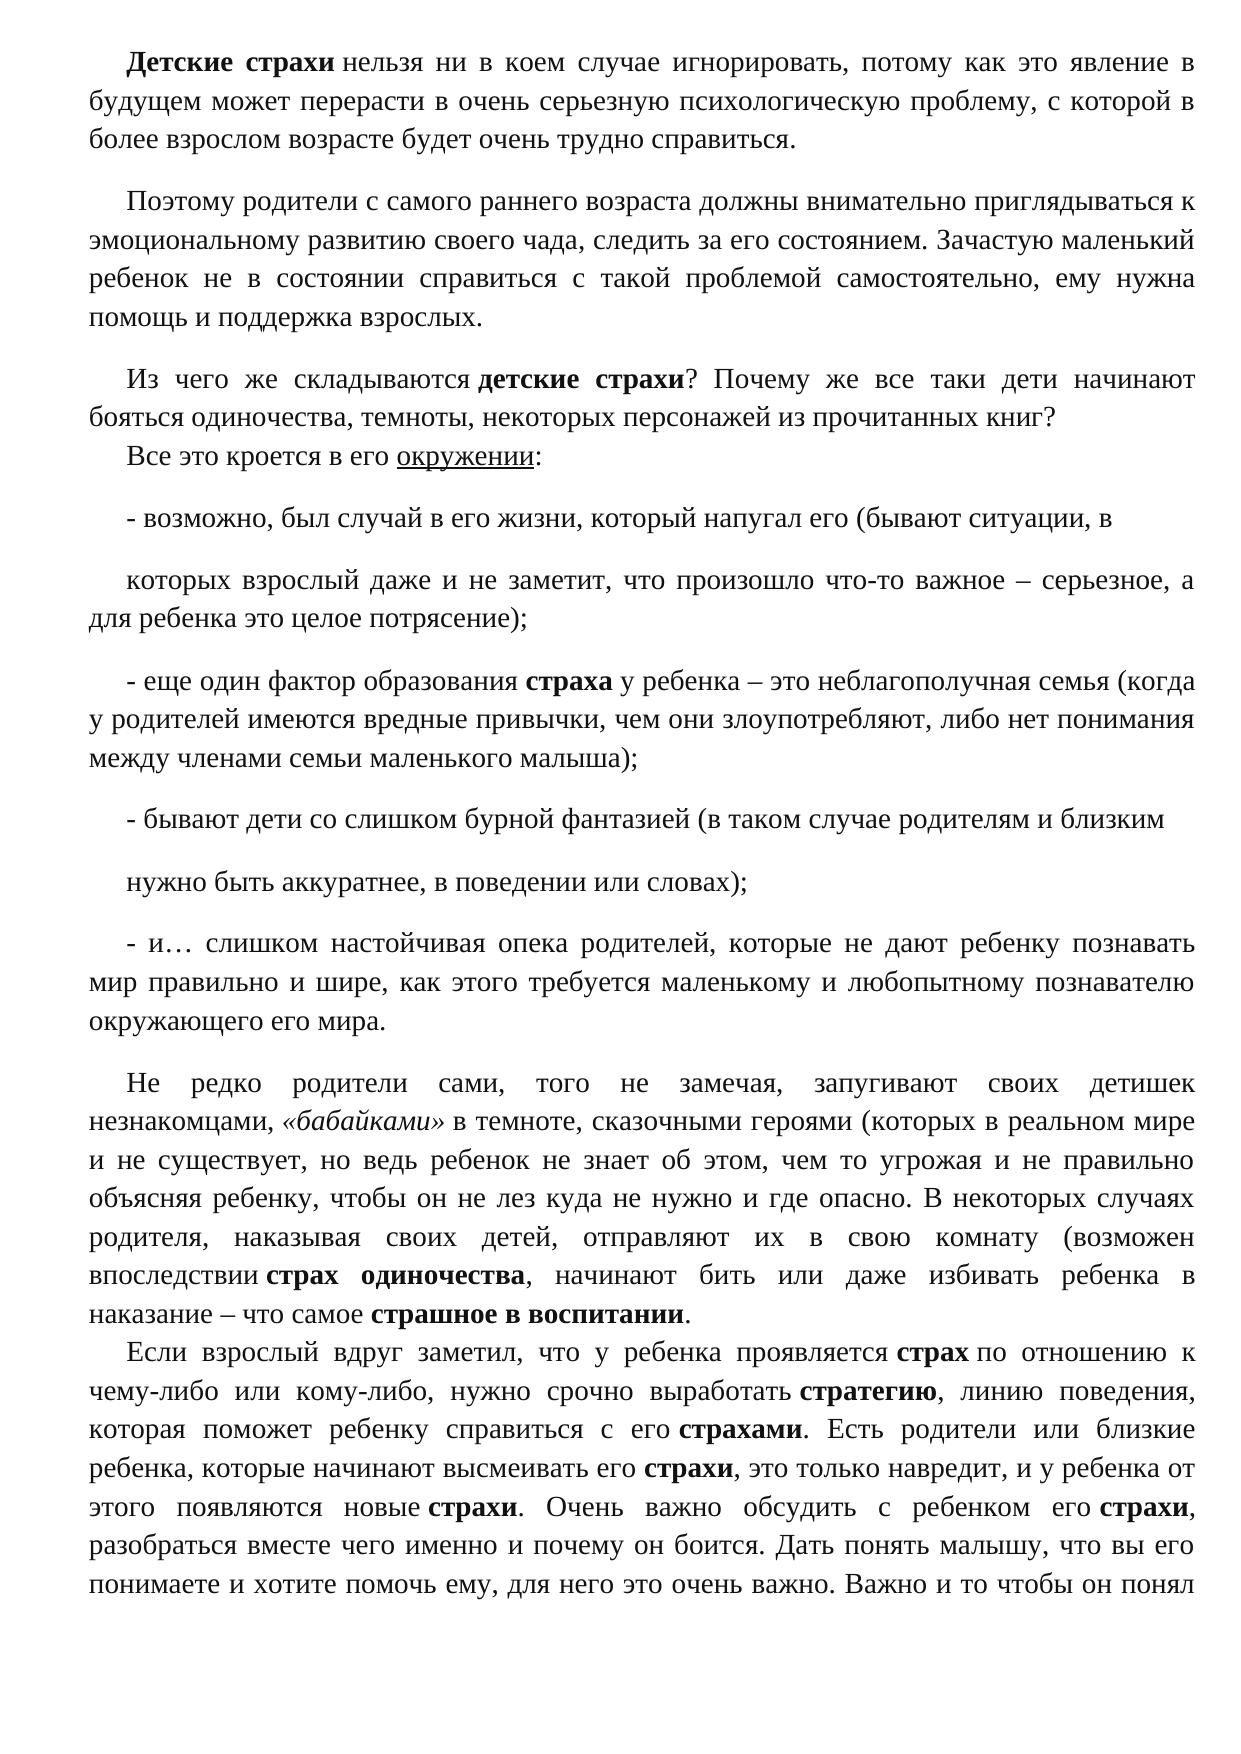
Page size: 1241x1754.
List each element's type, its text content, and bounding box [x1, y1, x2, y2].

text - еще один фактор образования страха у ребенка – это неблагополучная семья (когда у родителей имеются вредные привычки, чем они злоупотребляют, либо нет понимания между членами семьи маленького малыша); [89, 663, 1196, 773]
text Поэтому родители с самого раннего возраста должны внимательно приглядываться к эмоциональному развитию своего чада, следить за его состоянием. Зачастую маленький ребенок не в состоянии справиться с такой проблемой самостоятельно, ему нужна помощь и поддержка взрослых. [89, 183, 1196, 333]
text нужно быть аккуратнее, в поведении или словах); [89, 864, 1196, 897]
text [89, 1334, 1196, 1599]
text - возможно, был случай в его жизни, который напугал его (бывают ситуации, в [89, 500, 1196, 534]
text - и… слишком настойчивая опека родителей, которые не дают ребенку познавать мир правильно и шире, как этого требуется маленькому и любопытному познавателю окружающего его мира. [89, 926, 1196, 1036]
text Все это кроется в его окружении: [89, 438, 1196, 472]
text Не редко родители сами, того не замечая, запугивают своих детишек незнакомцами, «бабайками» в темноте, сказочными героями (которых в реальном мире и не существует, но ведь ребенок не знает об этом, чем то угрожая и не правильно объясняя ребенку, чтобы он не лез куда не нужно и где опасно. В некоторых случаях родителя, наказывая своих детей, отправляют их в свою комнату (возможен впоследствии страх одиночества, начинают бить или даже избивать ребенка в наказание – что самое страшное в воспитании. [89, 1065, 1196, 1329]
text - бывают дети со слишком бурной фантазией (в таком случае родителям и близким [89, 802, 1196, 835]
text Детские страхи нельзя ни в коем случае игнорировать, потому как это явление в будущем может перерасти в очень серьезную психологическую проблему, с которой в более взрослом возрасте будет очень трудно справиться. [89, 44, 1196, 155]
text которых взрослый даже и не заметит, что произошло что-то важное – серьезное, а для ребенка это целое потрясение); [89, 562, 1196, 634]
text Из чего же складываются детские страхи? Почему же все таки дети начинают бояться одиночества, темноты, некоторых персонажей из прочитанных книг? [89, 361, 1196, 433]
